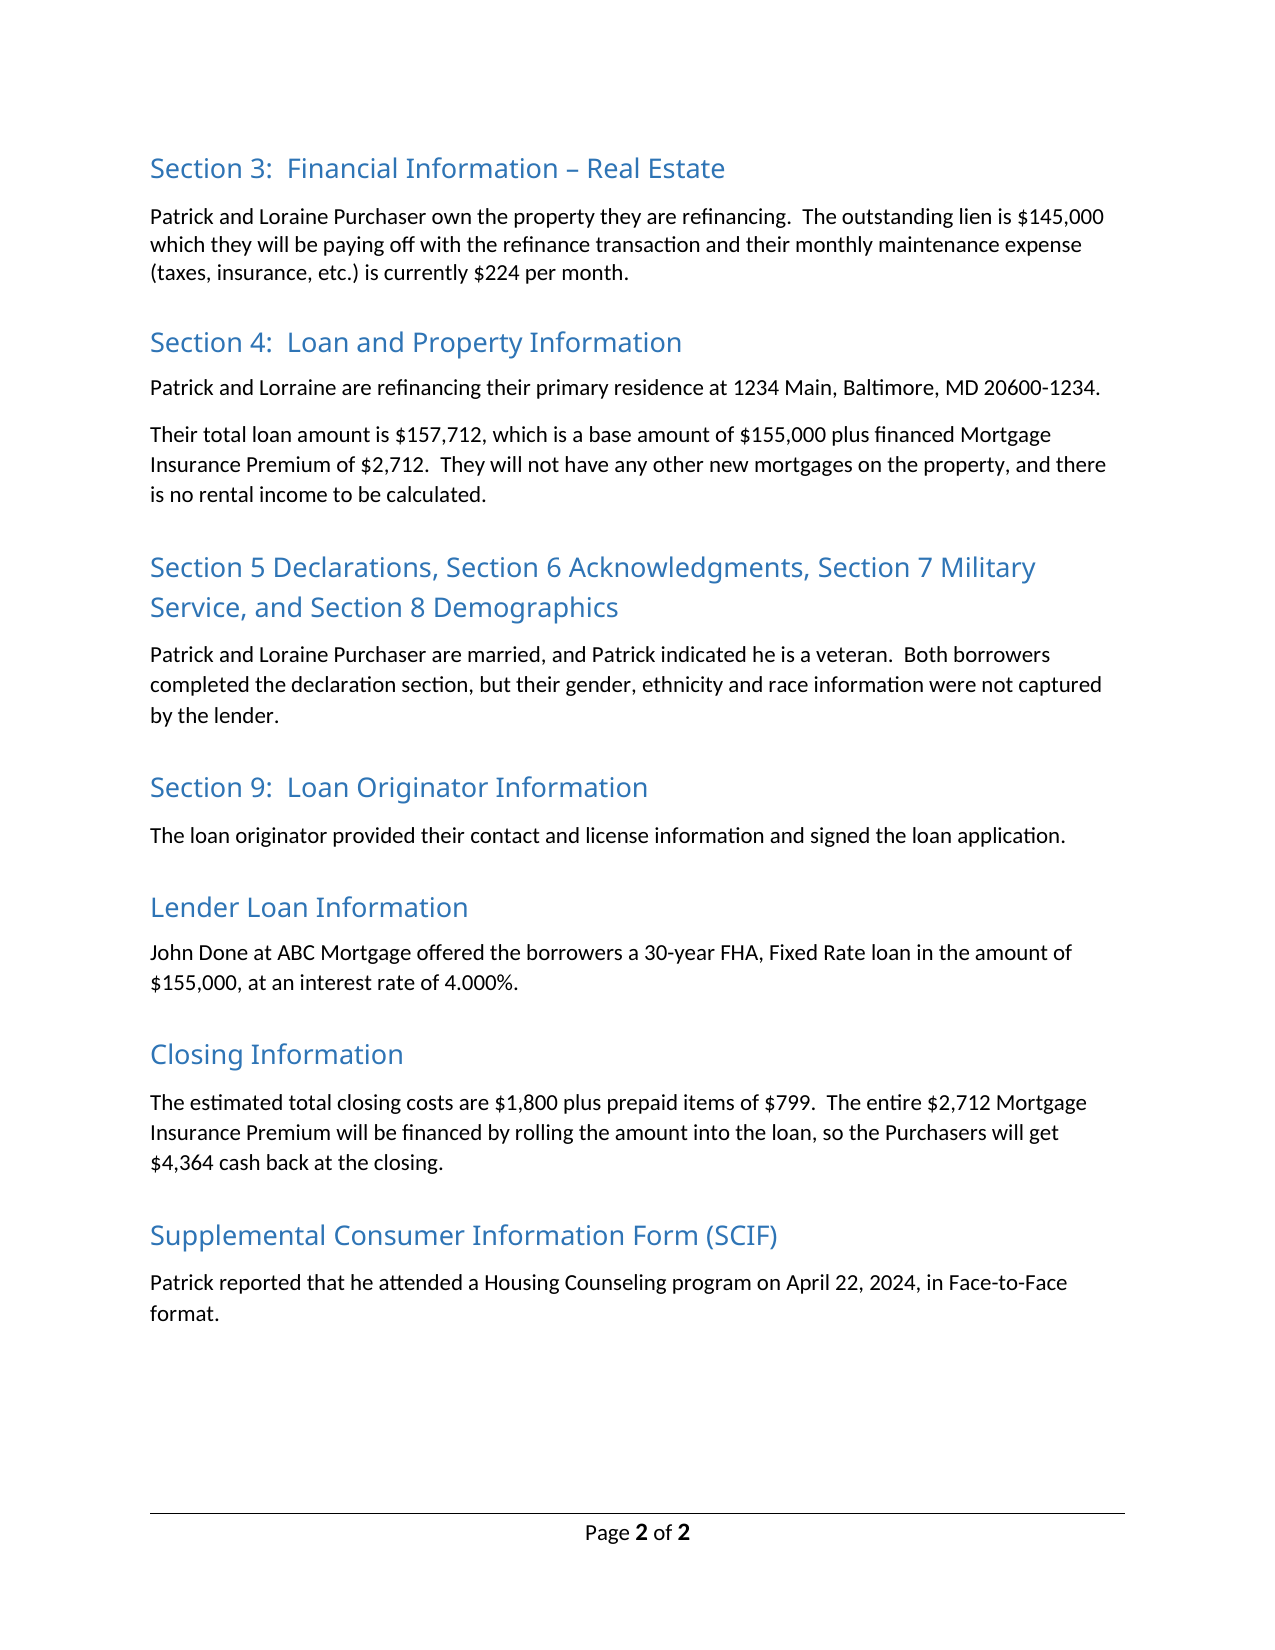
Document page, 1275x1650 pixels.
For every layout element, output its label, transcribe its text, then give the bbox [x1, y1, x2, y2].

text John Done at ABC Mortgage offered the borrowers a 30-year FHA, Fixed Rate loan in the amount of $155,000, at an interest rate of 4.000%. [150, 938, 1125, 996]
subtitle The loan originator provided their contact and license information and signed the loan application. [150, 821, 1125, 849]
text The estimated total closing costs are $1,800 plus prepaid items of $799. The entire $2,712 Mortgage Insurance Premium will be financed by rolling the amount into the loan, so the Purchasers will get $4,364 cash back at the closing. [150, 1088, 1125, 1176]
text Their total loan amount is $157,712, which is a base amount of $155,000 plus financed Mortgage Insurance Premium of $2,712. They will not have any other new mortgages on the property, and there is no rental income to be calculated. [150, 420, 1125, 508]
subtitle Section 5 Declarations, Section 6 Acknowledgments, Section 7 Military Service, and Section 8 Demographics [150, 548, 1125, 625]
text Patrick reported that he attended a Housing Counseling program on April 22, 2024, in Face-to-Face format. [150, 1268, 1125, 1327]
text Patrick and Loraine Purchaser are married, and Patrick indicated he is a veteran. Both borrowers completed the declaration section, but their gender, ethnicity and race information were not captured by the lender. [150, 640, 1125, 729]
subtitle Section 9: Loan Originator Information [150, 768, 1125, 805]
text Patrick and Loraine Purchaser own the property they are refinancing. The outstanding lien is $145,000 which they will be paying off with the refinance transaction and their monthly maintenance expense (taxes, insurance, etc.) is currently $224 per month. [150, 202, 1125, 286]
subtitle Section 4: Loan and Property Information [150, 324, 1125, 361]
text Patrick and Lorraine are refinancing their primary residence at 1234 Main, Baltimore, MD 20600-1234. [150, 373, 1125, 401]
subtitle Supplemental Consumer Information Form (SCIF) [150, 1216, 1125, 1253]
subtitle Lender Loan Information [150, 888, 1125, 925]
subtitle Closing Information [150, 1036, 1125, 1073]
subtitle Section 3: Financial Information – Real Estate [150, 150, 1125, 187]
